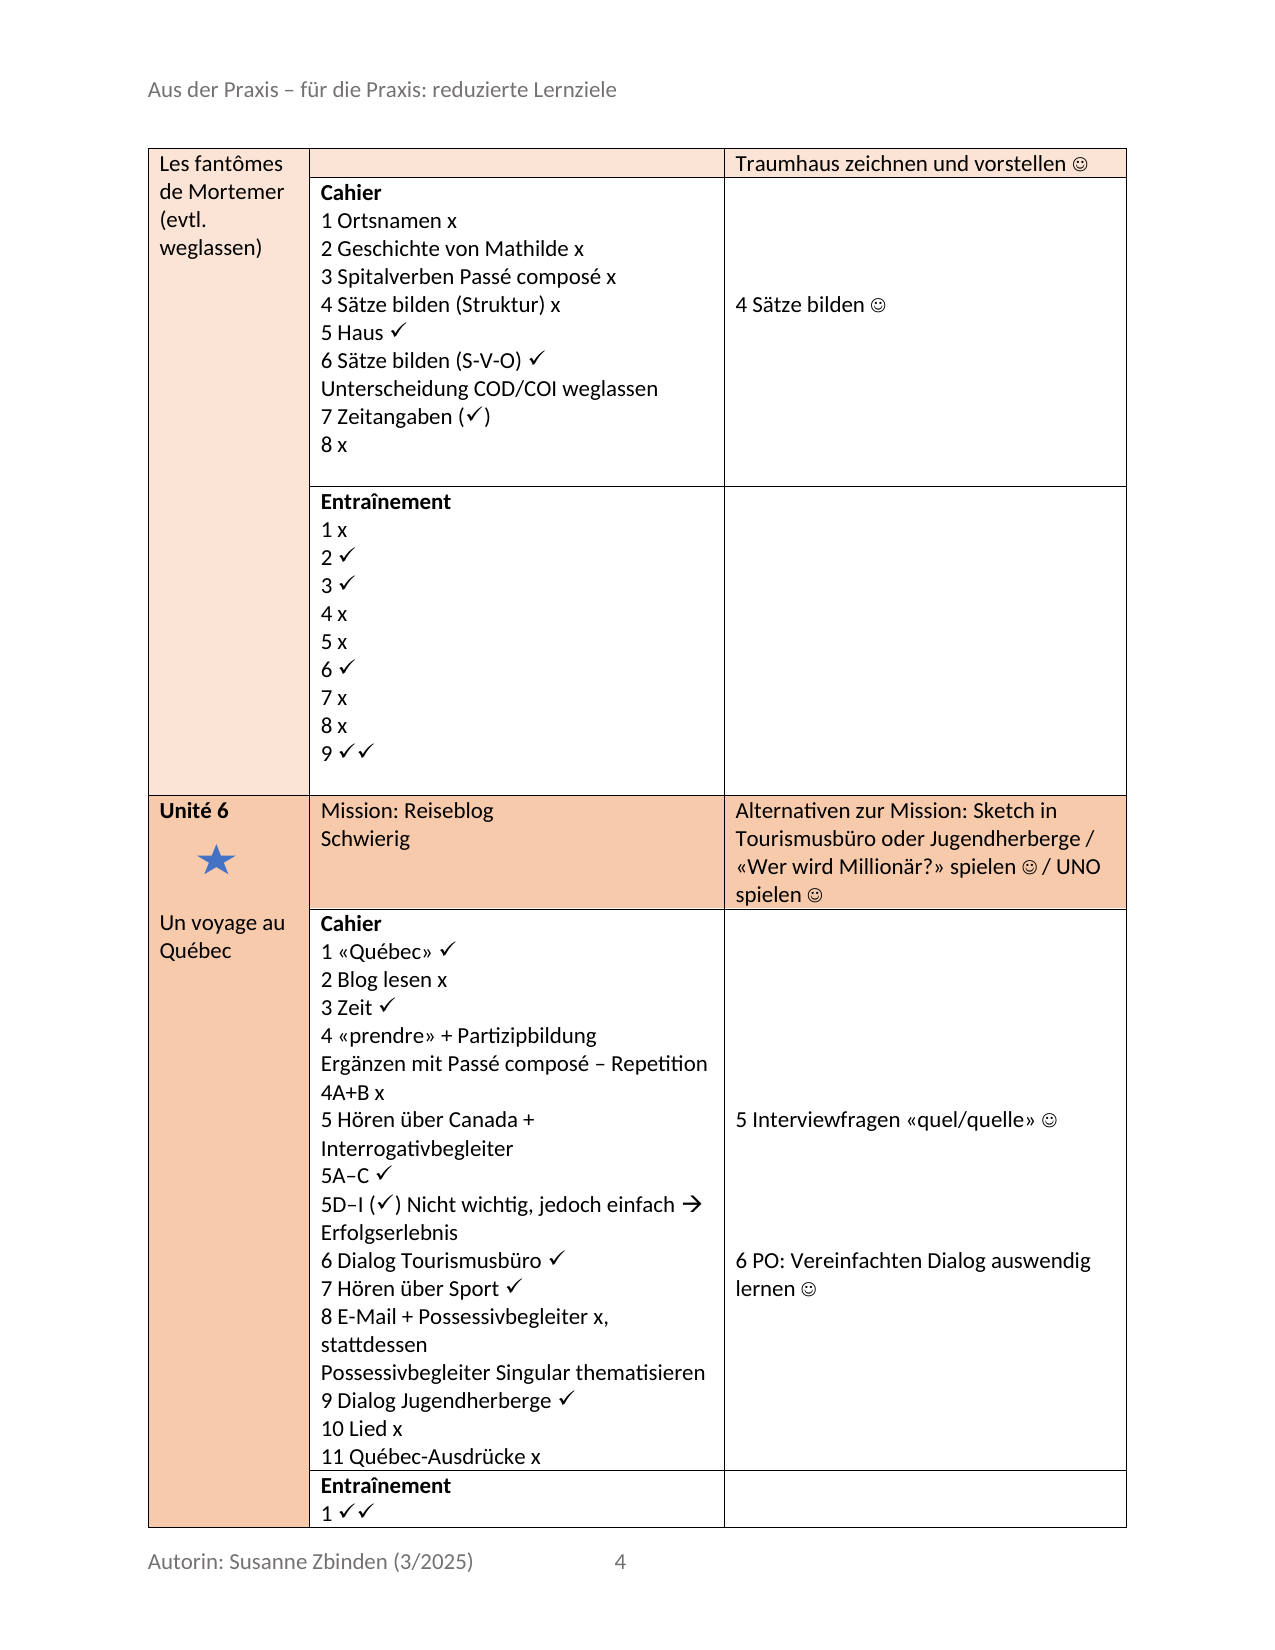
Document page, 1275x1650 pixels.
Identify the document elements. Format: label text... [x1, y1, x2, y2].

table_cell Cahier 1 Ortsnamen x 2 Geschichte von Mathilde x 3 Spitalverben Passé composé x 4 Sätze bilden (Struktur) x 5 Haus 6 Sätze bilden (S-V-O) Unterscheidung COD/COI weglassen 7 Zeitangaben () 8 x [310, 178, 724, 486]
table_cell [725, 149, 1126, 177]
table_cell Unité 6 Un voyage au Québec [149, 796, 309, 1527]
table_cell 5 Interviewfragen «quel/quelle» 6 PO: Vereinfachten Dialog auswendig lernen [725, 910, 1126, 1470]
table_cell Entraînement 1 x 2 3 4 x 5 x 6 7 x 8 x 9 [310, 487, 724, 795]
table_cell Mission: Reiseblog Schwierig [310, 796, 724, 908]
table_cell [149, 149, 309, 795]
table_cell 4 Sätze bilden [725, 178, 1126, 486]
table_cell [310, 1471, 724, 1527]
table_cell Cahier 1 «Québec» 2 Blog lesen x 3 Zeit 4 «prendre» + Partizipbildung Ergänzen mit Passé composé – Repetition 4A+B x 5 Hören über Canada + Interrogativbegleiter 5A–C 5D–I () Nicht wichtig, jedoch einfach Erfolgserlebnis 6 Dialog Tourismusbüro 7 Hören über Sport 8 E-Mail + Possessivbegleiter x, stattdessen Possessivbegleiter Singular thematisieren 9 Dialog Jugendherberge 10 Lied x 11 Québec-Ausdrücke x [310, 910, 724, 1470]
table_cell Alternativen zur Mission: Sketch in Tourismusbüro oder Jugendherberge / «Wer wird Millionär?» spielen / UNO spielen [725, 796, 1126, 908]
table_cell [310, 149, 724, 177]
table_cell [725, 487, 1126, 795]
table_cell [725, 1471, 1126, 1527]
